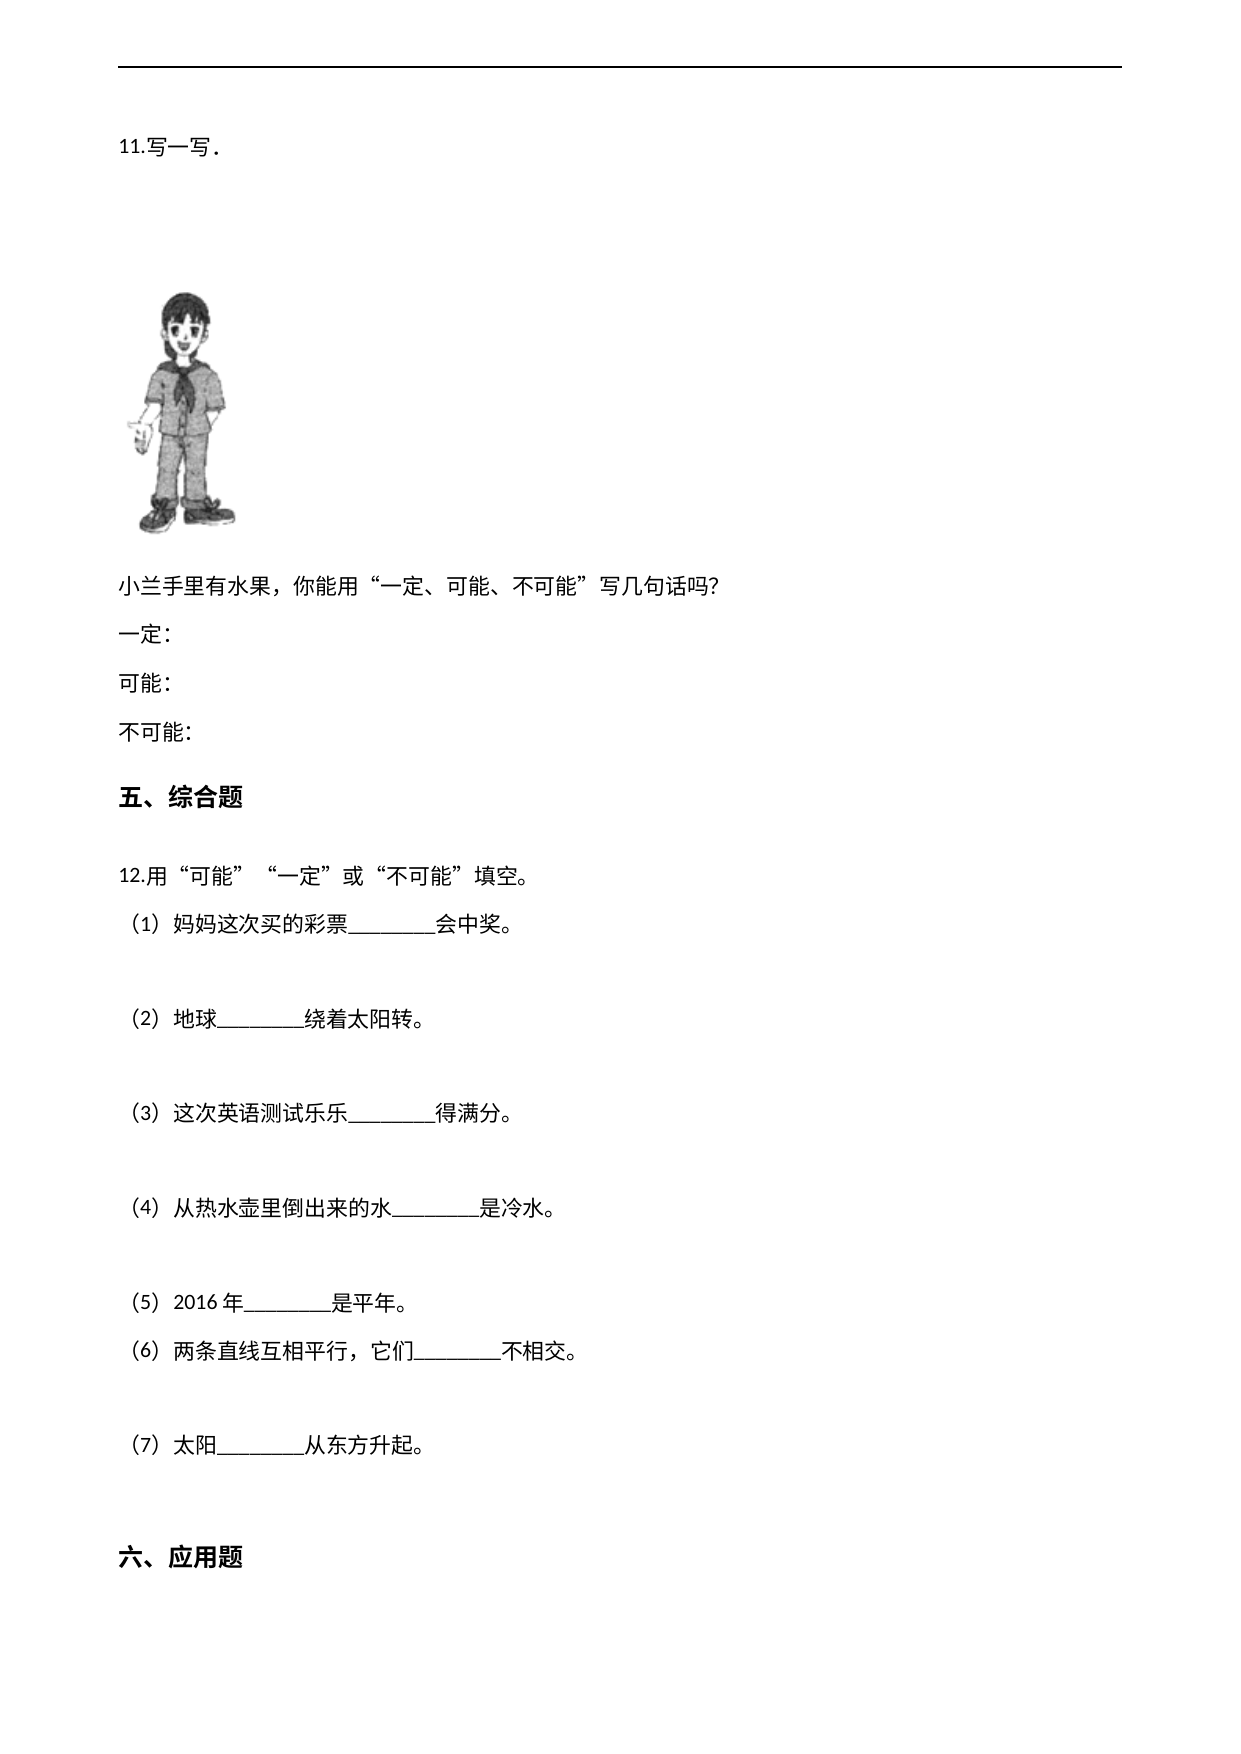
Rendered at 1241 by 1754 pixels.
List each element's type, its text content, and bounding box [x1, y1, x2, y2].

text （2）地球________绕着太阳转。 [118, 1001, 1122, 1083]
text （7）太阳________从东方升起。 [118, 1428, 1122, 1509]
text （4）从热水壶里倒出来的水________是冷水。 [118, 1191, 1122, 1272]
text （3）这次英语测试乐乐________得满分。 [118, 1096, 1122, 1177]
text 12.用“可能”“一定”或“不可能”填空。 [118, 858, 1122, 891]
text 六、应用题 [118, 1523, 1122, 1588]
text （6）两条直线互相平行，它们________不相交。 [118, 1333, 1122, 1415]
picture [118, 292, 248, 539]
text （1）妈妈这次买的彩票________会中奖。 [118, 907, 1122, 988]
text 五、综合题 [118, 763, 1122, 828]
text 11.写一写． 小兰手里有水果，你能用“一定、可能、不可能”写几句话吗？ 一定： 可能： 不可能： [118, 129, 1122, 747]
text （5）2016年________是平年。 [118, 1285, 1122, 1318]
